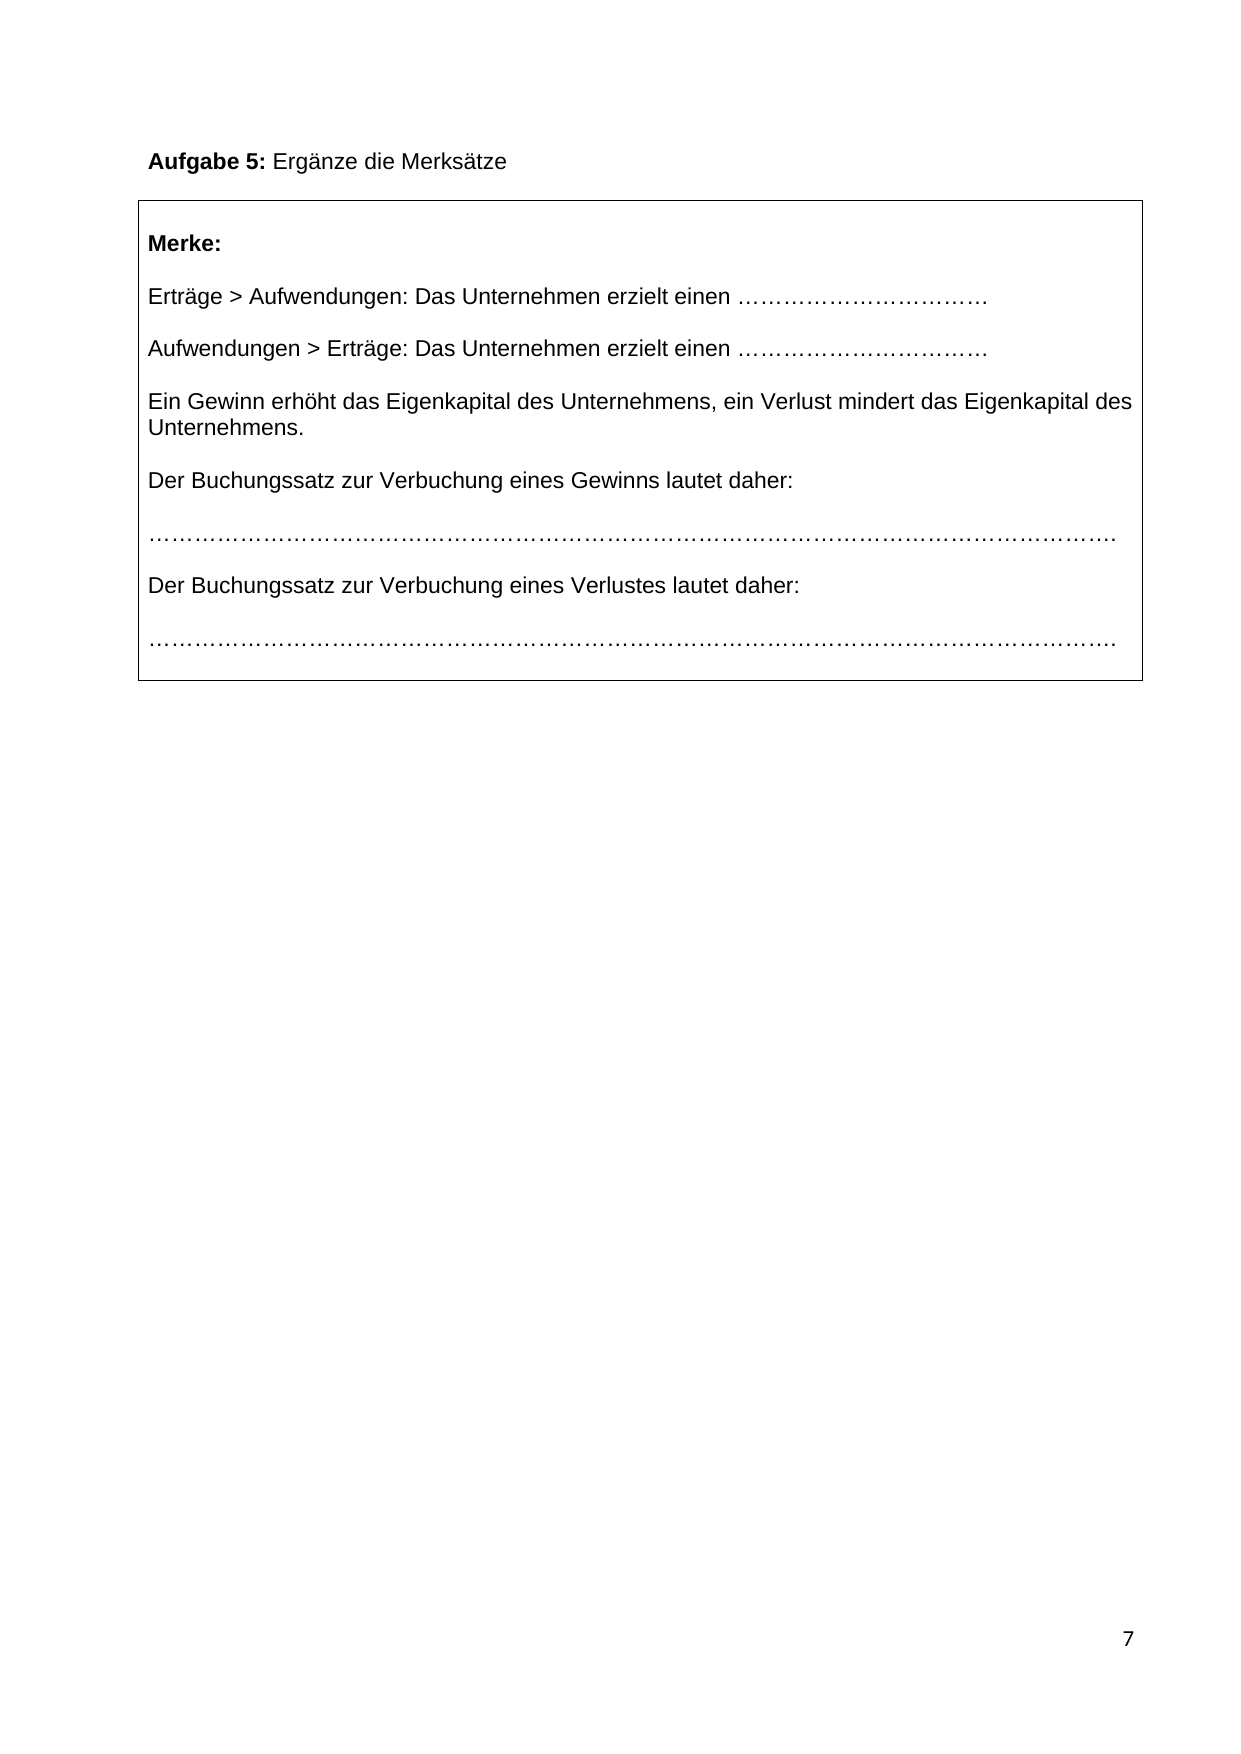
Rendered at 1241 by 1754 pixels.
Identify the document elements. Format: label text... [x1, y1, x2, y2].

text ………………………………………………………………………………………………………………. [148, 625, 1134, 652]
text Ein Gewinn erhöht das Eigenkapital des Unternehmens, ein Verlust mindert das Eigenkapital des Unternehmens. [148, 388, 1134, 441]
text Der Buchungssatz zur Verbuchung eines Gewinns lautet daher: [148, 467, 1134, 493]
text Der Buchungssatz zur Verbuchung eines Verlustes lautet daher: [148, 572, 1134, 599]
text Aufgabe 5: Ergänze die Merksätze [148, 148, 1134, 174]
text Aufwendungen > Erträge: Das Unternehmen erzielt einen …………………………… [148, 335, 1134, 362]
text Merke: [148, 230, 1134, 256]
text ………………………………………………………………………………………………………………. [148, 520, 1134, 546]
text Erträge > Aufwendungen: Das Unternehmen erzielt einen …………………………… [148, 283, 1134, 309]
